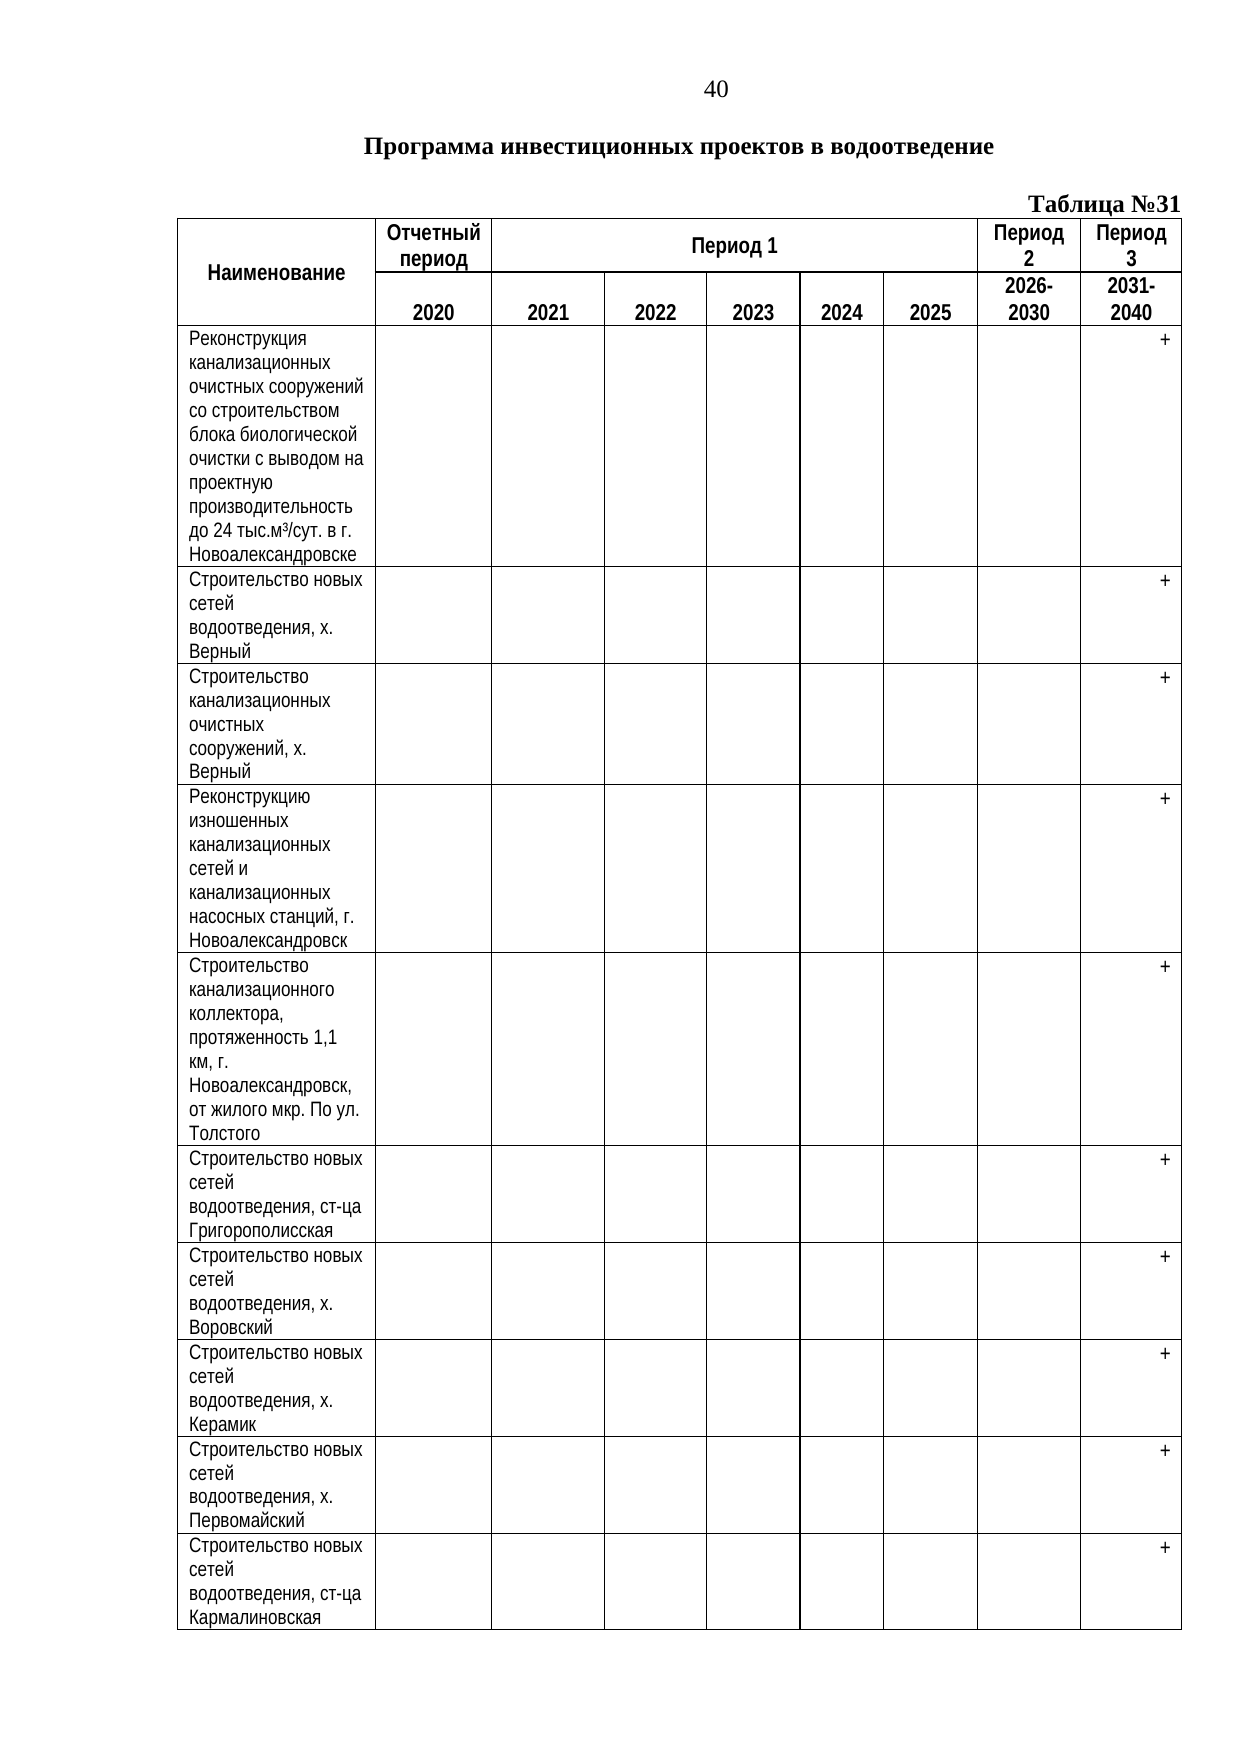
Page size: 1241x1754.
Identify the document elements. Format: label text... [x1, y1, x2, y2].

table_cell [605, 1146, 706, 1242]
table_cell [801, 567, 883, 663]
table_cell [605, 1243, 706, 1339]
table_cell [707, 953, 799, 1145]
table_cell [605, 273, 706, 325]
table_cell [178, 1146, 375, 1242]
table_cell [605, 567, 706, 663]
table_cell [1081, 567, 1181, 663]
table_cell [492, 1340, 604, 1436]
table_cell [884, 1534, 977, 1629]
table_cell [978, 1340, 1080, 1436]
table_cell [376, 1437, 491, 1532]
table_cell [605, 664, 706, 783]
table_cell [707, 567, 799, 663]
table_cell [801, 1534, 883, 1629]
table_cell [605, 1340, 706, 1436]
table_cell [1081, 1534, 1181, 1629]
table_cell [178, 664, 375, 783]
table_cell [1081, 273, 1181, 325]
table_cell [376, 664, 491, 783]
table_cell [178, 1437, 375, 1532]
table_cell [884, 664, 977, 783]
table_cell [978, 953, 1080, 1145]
text Программа инвестиционных проектов в водоотведение [177, 131, 1181, 160]
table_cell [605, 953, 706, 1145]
text Таблица №31 [177, 189, 1181, 218]
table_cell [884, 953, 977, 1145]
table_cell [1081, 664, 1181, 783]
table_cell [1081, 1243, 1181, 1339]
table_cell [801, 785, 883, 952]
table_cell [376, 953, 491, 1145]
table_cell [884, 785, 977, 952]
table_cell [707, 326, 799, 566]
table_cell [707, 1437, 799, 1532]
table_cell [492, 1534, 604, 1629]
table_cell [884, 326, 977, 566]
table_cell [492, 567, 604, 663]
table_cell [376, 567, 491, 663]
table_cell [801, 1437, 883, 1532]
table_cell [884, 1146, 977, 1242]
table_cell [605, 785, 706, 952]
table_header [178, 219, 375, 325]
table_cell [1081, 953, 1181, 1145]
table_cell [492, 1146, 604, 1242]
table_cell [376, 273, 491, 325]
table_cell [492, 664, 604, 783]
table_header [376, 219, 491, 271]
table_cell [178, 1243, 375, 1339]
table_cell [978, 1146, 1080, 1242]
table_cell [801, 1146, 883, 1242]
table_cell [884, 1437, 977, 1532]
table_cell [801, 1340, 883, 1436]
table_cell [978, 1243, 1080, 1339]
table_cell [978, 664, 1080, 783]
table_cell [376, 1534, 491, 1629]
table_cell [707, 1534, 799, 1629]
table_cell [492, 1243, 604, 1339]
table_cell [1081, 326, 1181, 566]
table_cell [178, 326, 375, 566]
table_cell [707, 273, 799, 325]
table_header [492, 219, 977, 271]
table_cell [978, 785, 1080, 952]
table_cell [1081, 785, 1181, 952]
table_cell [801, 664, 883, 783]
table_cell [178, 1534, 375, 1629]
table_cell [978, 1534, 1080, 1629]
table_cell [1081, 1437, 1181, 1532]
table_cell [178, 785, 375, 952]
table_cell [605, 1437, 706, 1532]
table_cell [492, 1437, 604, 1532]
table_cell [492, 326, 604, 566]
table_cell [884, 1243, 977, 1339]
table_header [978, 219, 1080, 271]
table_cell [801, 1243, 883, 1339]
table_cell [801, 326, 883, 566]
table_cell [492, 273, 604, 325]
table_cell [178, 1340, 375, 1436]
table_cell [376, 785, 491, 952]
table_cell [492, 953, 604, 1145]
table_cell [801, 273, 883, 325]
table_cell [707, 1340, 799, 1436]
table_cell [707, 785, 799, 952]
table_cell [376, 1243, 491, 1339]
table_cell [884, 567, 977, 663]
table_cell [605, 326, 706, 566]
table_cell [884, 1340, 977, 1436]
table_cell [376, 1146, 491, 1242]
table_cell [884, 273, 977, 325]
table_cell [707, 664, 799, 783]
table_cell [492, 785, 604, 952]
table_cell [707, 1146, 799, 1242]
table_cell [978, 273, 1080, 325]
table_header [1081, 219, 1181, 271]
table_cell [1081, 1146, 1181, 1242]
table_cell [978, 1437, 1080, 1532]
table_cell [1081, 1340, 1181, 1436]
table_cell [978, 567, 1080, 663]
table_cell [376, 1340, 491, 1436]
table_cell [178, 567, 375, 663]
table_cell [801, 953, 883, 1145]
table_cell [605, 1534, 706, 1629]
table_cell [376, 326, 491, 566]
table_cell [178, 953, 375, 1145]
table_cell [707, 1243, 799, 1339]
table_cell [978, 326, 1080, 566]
